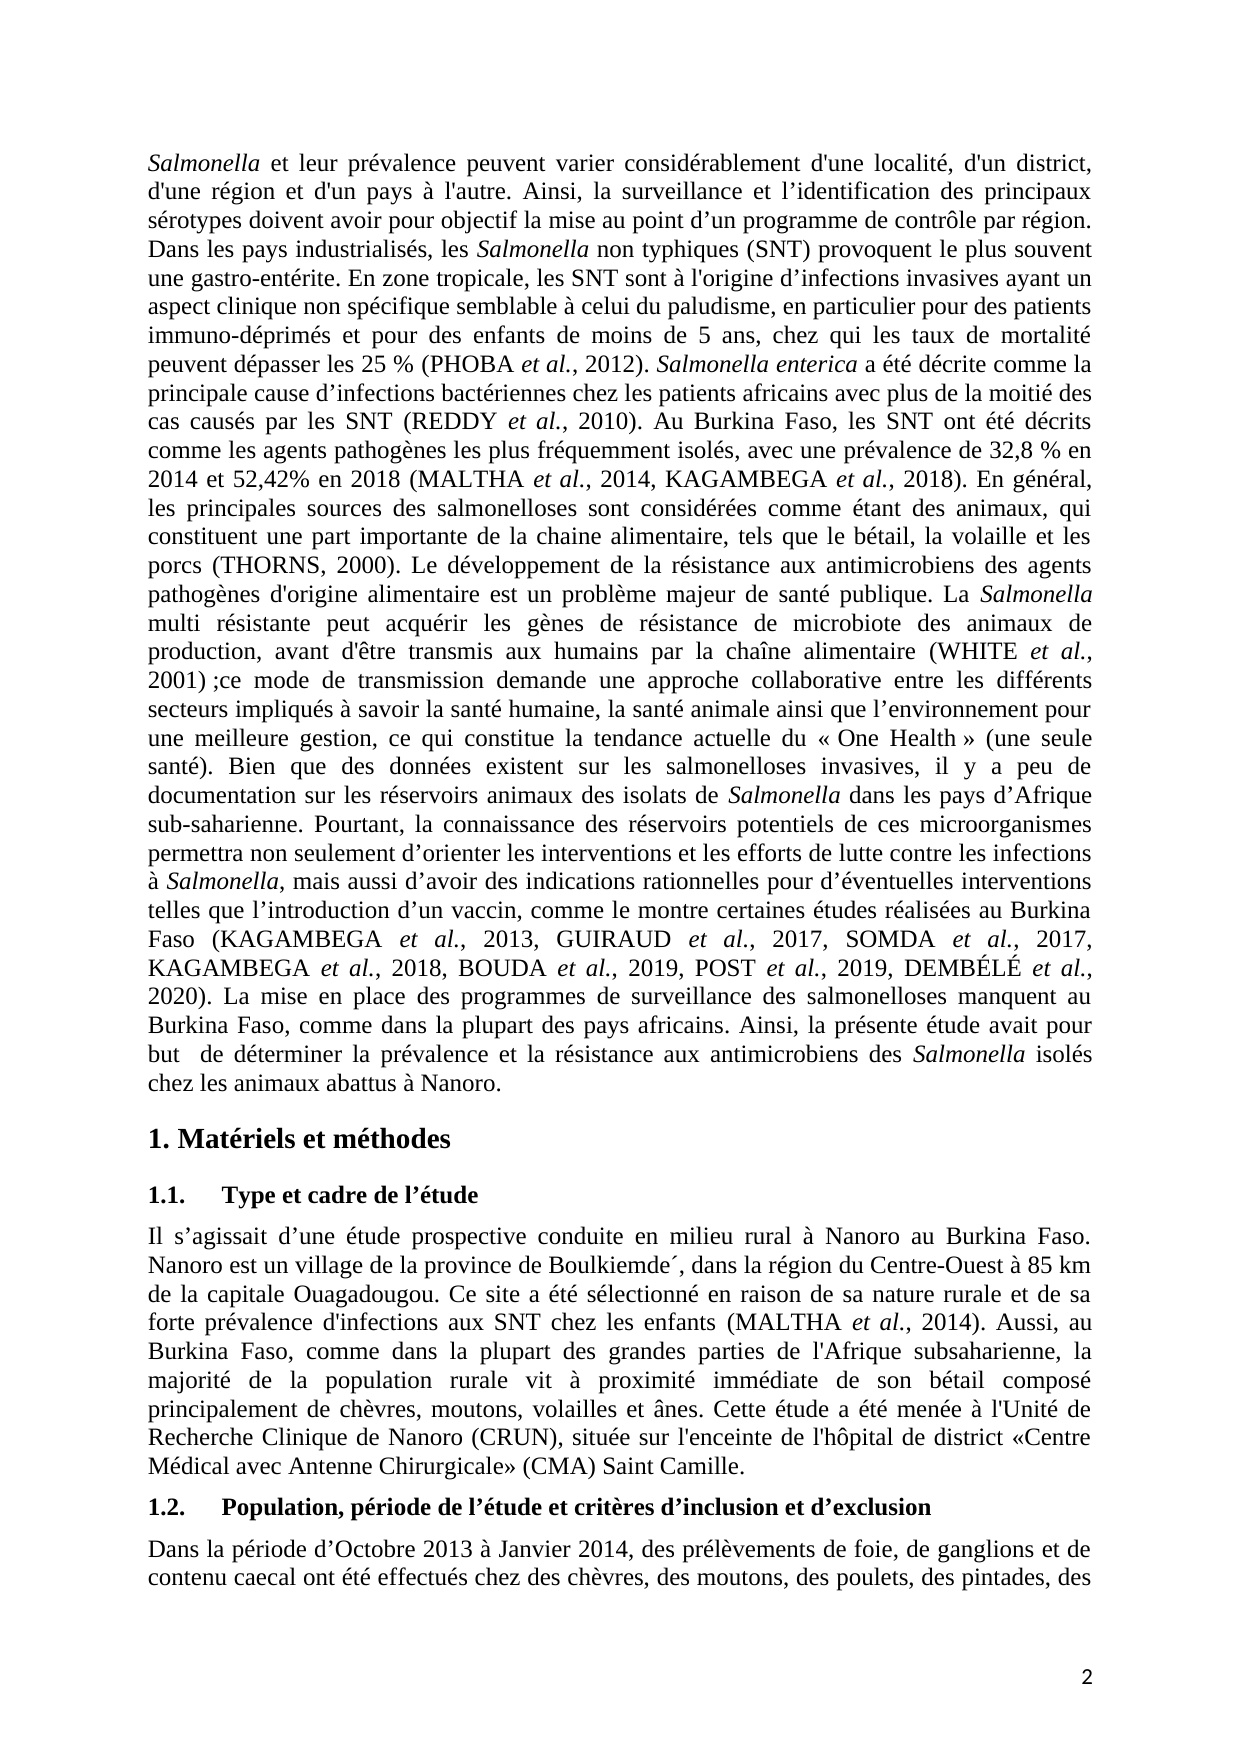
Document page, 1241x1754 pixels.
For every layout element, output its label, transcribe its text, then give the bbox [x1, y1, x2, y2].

text Il s’agissait d’une étude prospective conduite en milieu rural à Nanoro au Burkina Faso. Nanoro est un village de la province de Boulkiemde´, dans la région du Centre-Ouest à 85 km de la capitale Ouagadougou. Ce site a été sélectionné en raison de sa nature rurale et de sa forte prévalence d'infections aux SNT chez les enfants (MALTHA et al., 2014). Aussi, au Burkina Faso, comme dans la plupart des grandes parties de l'Afrique subsaharienne, la majorité de la population rurale vit à proximité immédiate de son bétail composé principalement de chèvres, moutons, volailles et ânes. Cette étude a été menée à l'Unité de Recherche Clinique de Nanoro (CRUN), située sur l'enceinte de l'hôpital de district «Centre Médical avec Antenne Chirurgicale» (CMA) Saint Camille. [148, 1221, 1093, 1480]
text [148, 148, 1093, 1096]
list Type et cadre de l’étude [148, 1180, 1093, 1209]
list Population, période de l’étude et critères d’inclusion et d’exclusion [148, 1492, 1093, 1521]
list Matériels et méthodes [148, 1121, 1093, 1155]
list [148, 1534, 1093, 1591]
